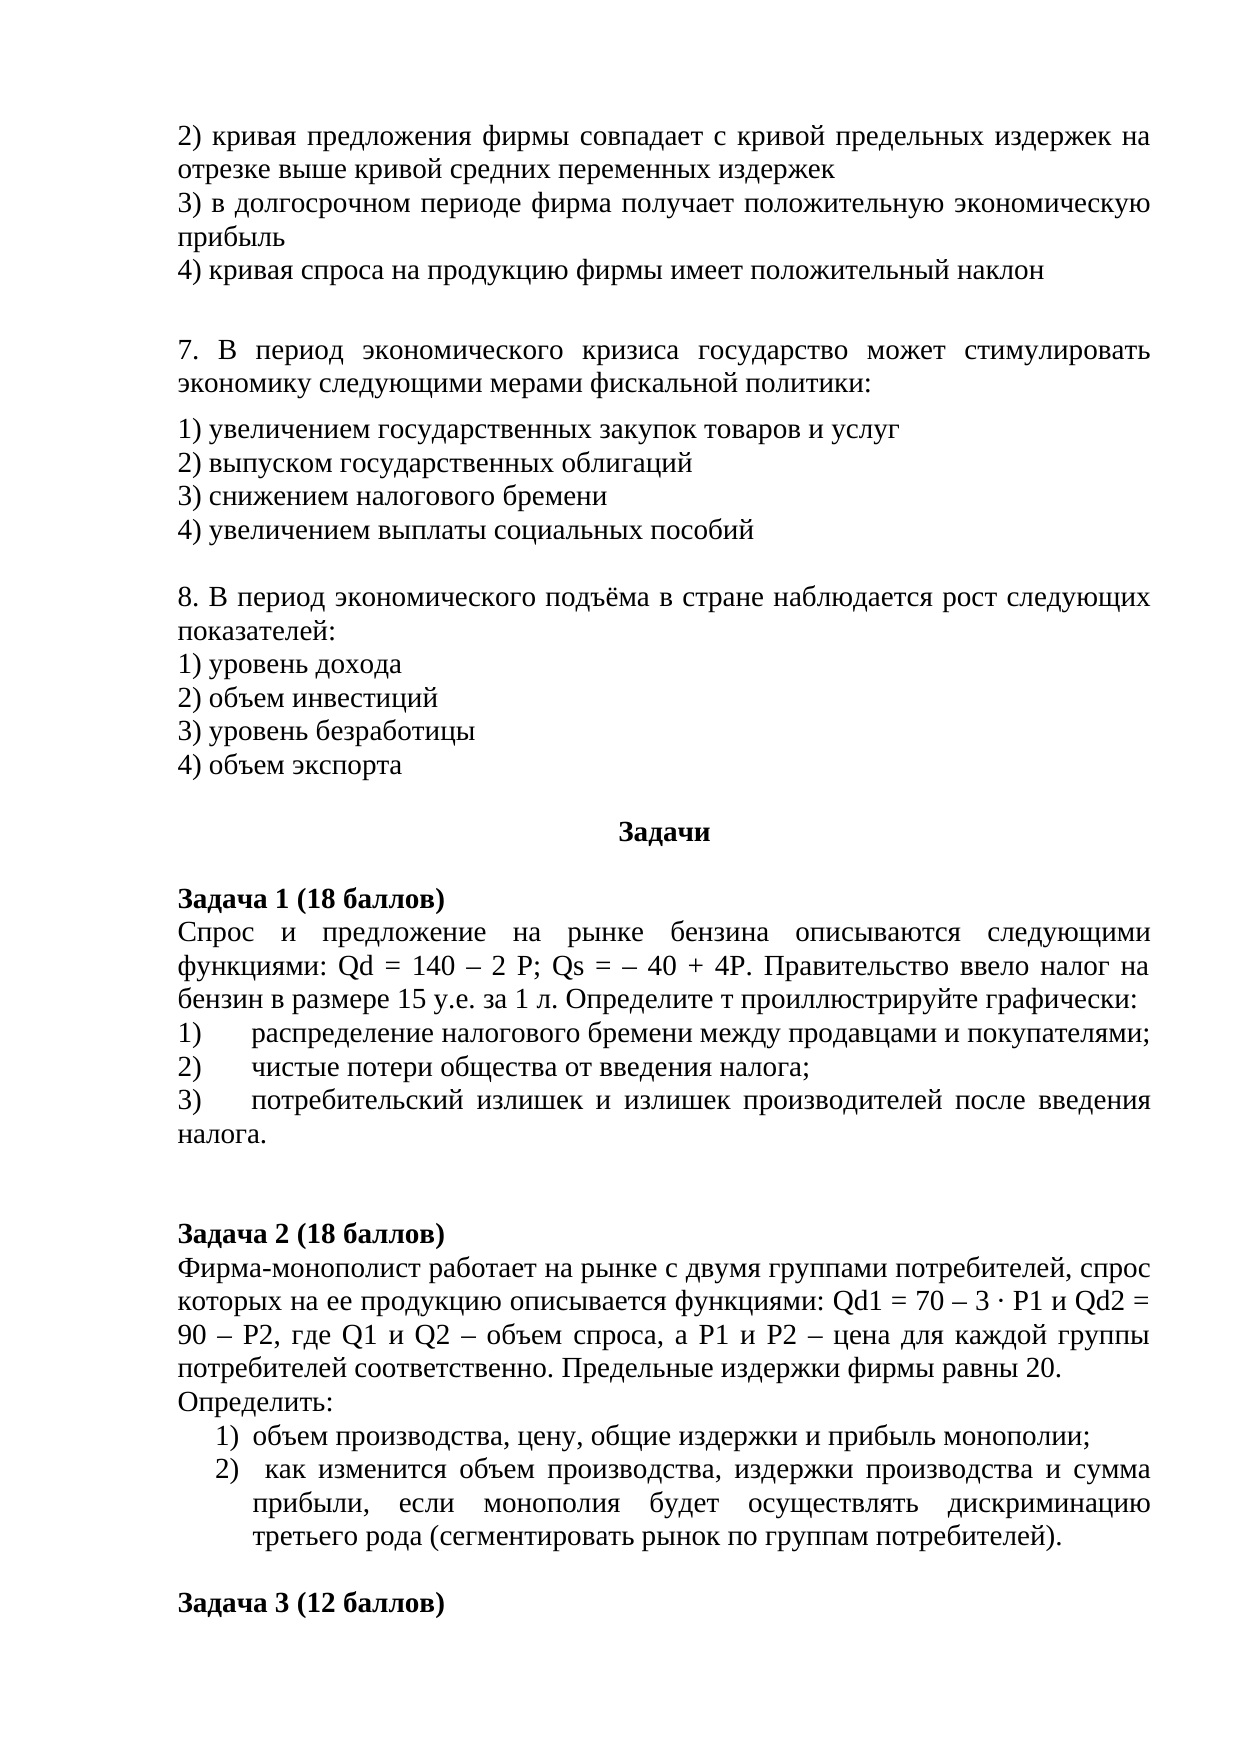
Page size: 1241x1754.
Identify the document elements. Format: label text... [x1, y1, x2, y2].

text 3) снижением налогового бремени [177, 478, 1152, 512]
text 1) увеличением государственных закупок товаров и услуг [177, 411, 1152, 445]
text 1) распределение налогового бремени между продавцами и покупателями; [177, 1015, 1152, 1049]
text 2) чистые потери общества от введения налога; [177, 1049, 1152, 1082]
text 2) кривая предложения фирмы совпадает с кривой предельных издержек на отрезке выше кривой средних переменных издержек [177, 118, 1152, 185]
text 2) объем инвестиций [177, 680, 1152, 713]
list объем производства, цену, общие издержки и прибыль монополии; [215, 1418, 1152, 1451]
text Задачи [177, 814, 1152, 847]
text 2) выпуском государственных облигаций [177, 445, 1152, 478]
text 3) уровень безработицы [177, 713, 1152, 747]
text Задача 3 (12 баллов) [177, 1585, 1152, 1619]
list как изменится объем производства, издержки производства и сумма прибыли, если монополия будет осуществлять дискриминацию третьего рода (сегментировать рынок по группам потребителей). [215, 1451, 1152, 1552]
text 4) увеличением выплаты социальных пособий [177, 512, 1152, 546]
text Фирма-монополист работает на рынке с двумя группами потребителей, спрос которых на ее продукцию описывается функциями: Qd1 = 70 – 3 ∙ P1 и Qd2 = 90 – P2, где Q1 и Q2 – объем спроса, а Р1 и Р2 – цена для каждой группы потребителей соответственно. Предельные издержки фирмы равны 20. [177, 1250, 1152, 1384]
text Задача 2 (18 баллов) [177, 1216, 1152, 1250]
text 7. В период экономического кризиса государство может стимулировать экономику следующими мерами фискальной политики: [177, 332, 1152, 399]
text Задача 1 (18 баллов) [177, 881, 1152, 914]
text 1) уровень дохода [177, 646, 1152, 680]
text Спрос и предложение на рынке бензина описываются следующими функциями: Qd = 140 – 2 P; Qs = – 40 + 4P. Правительство ввело налог на бензин в размере 15 у.е. за 1 л. Определите т проиллюстрируйте графически: [177, 914, 1152, 1015]
text 3) в долгосрочном периоде фирма получает положительную экономическую прибыль [177, 185, 1152, 252]
text Определить: [177, 1384, 1152, 1418]
text 8. В период экономического подъёма в стране наблюдается рост следующих показателей: [177, 579, 1152, 646]
text 3) потребительский излишек и излишек производителей после введения налога. [177, 1082, 1152, 1149]
text 4) объем экспорта [177, 747, 1152, 780]
text 4) кривая спроса на продукцию фирмы имеет положительный наклон [177, 252, 1152, 286]
